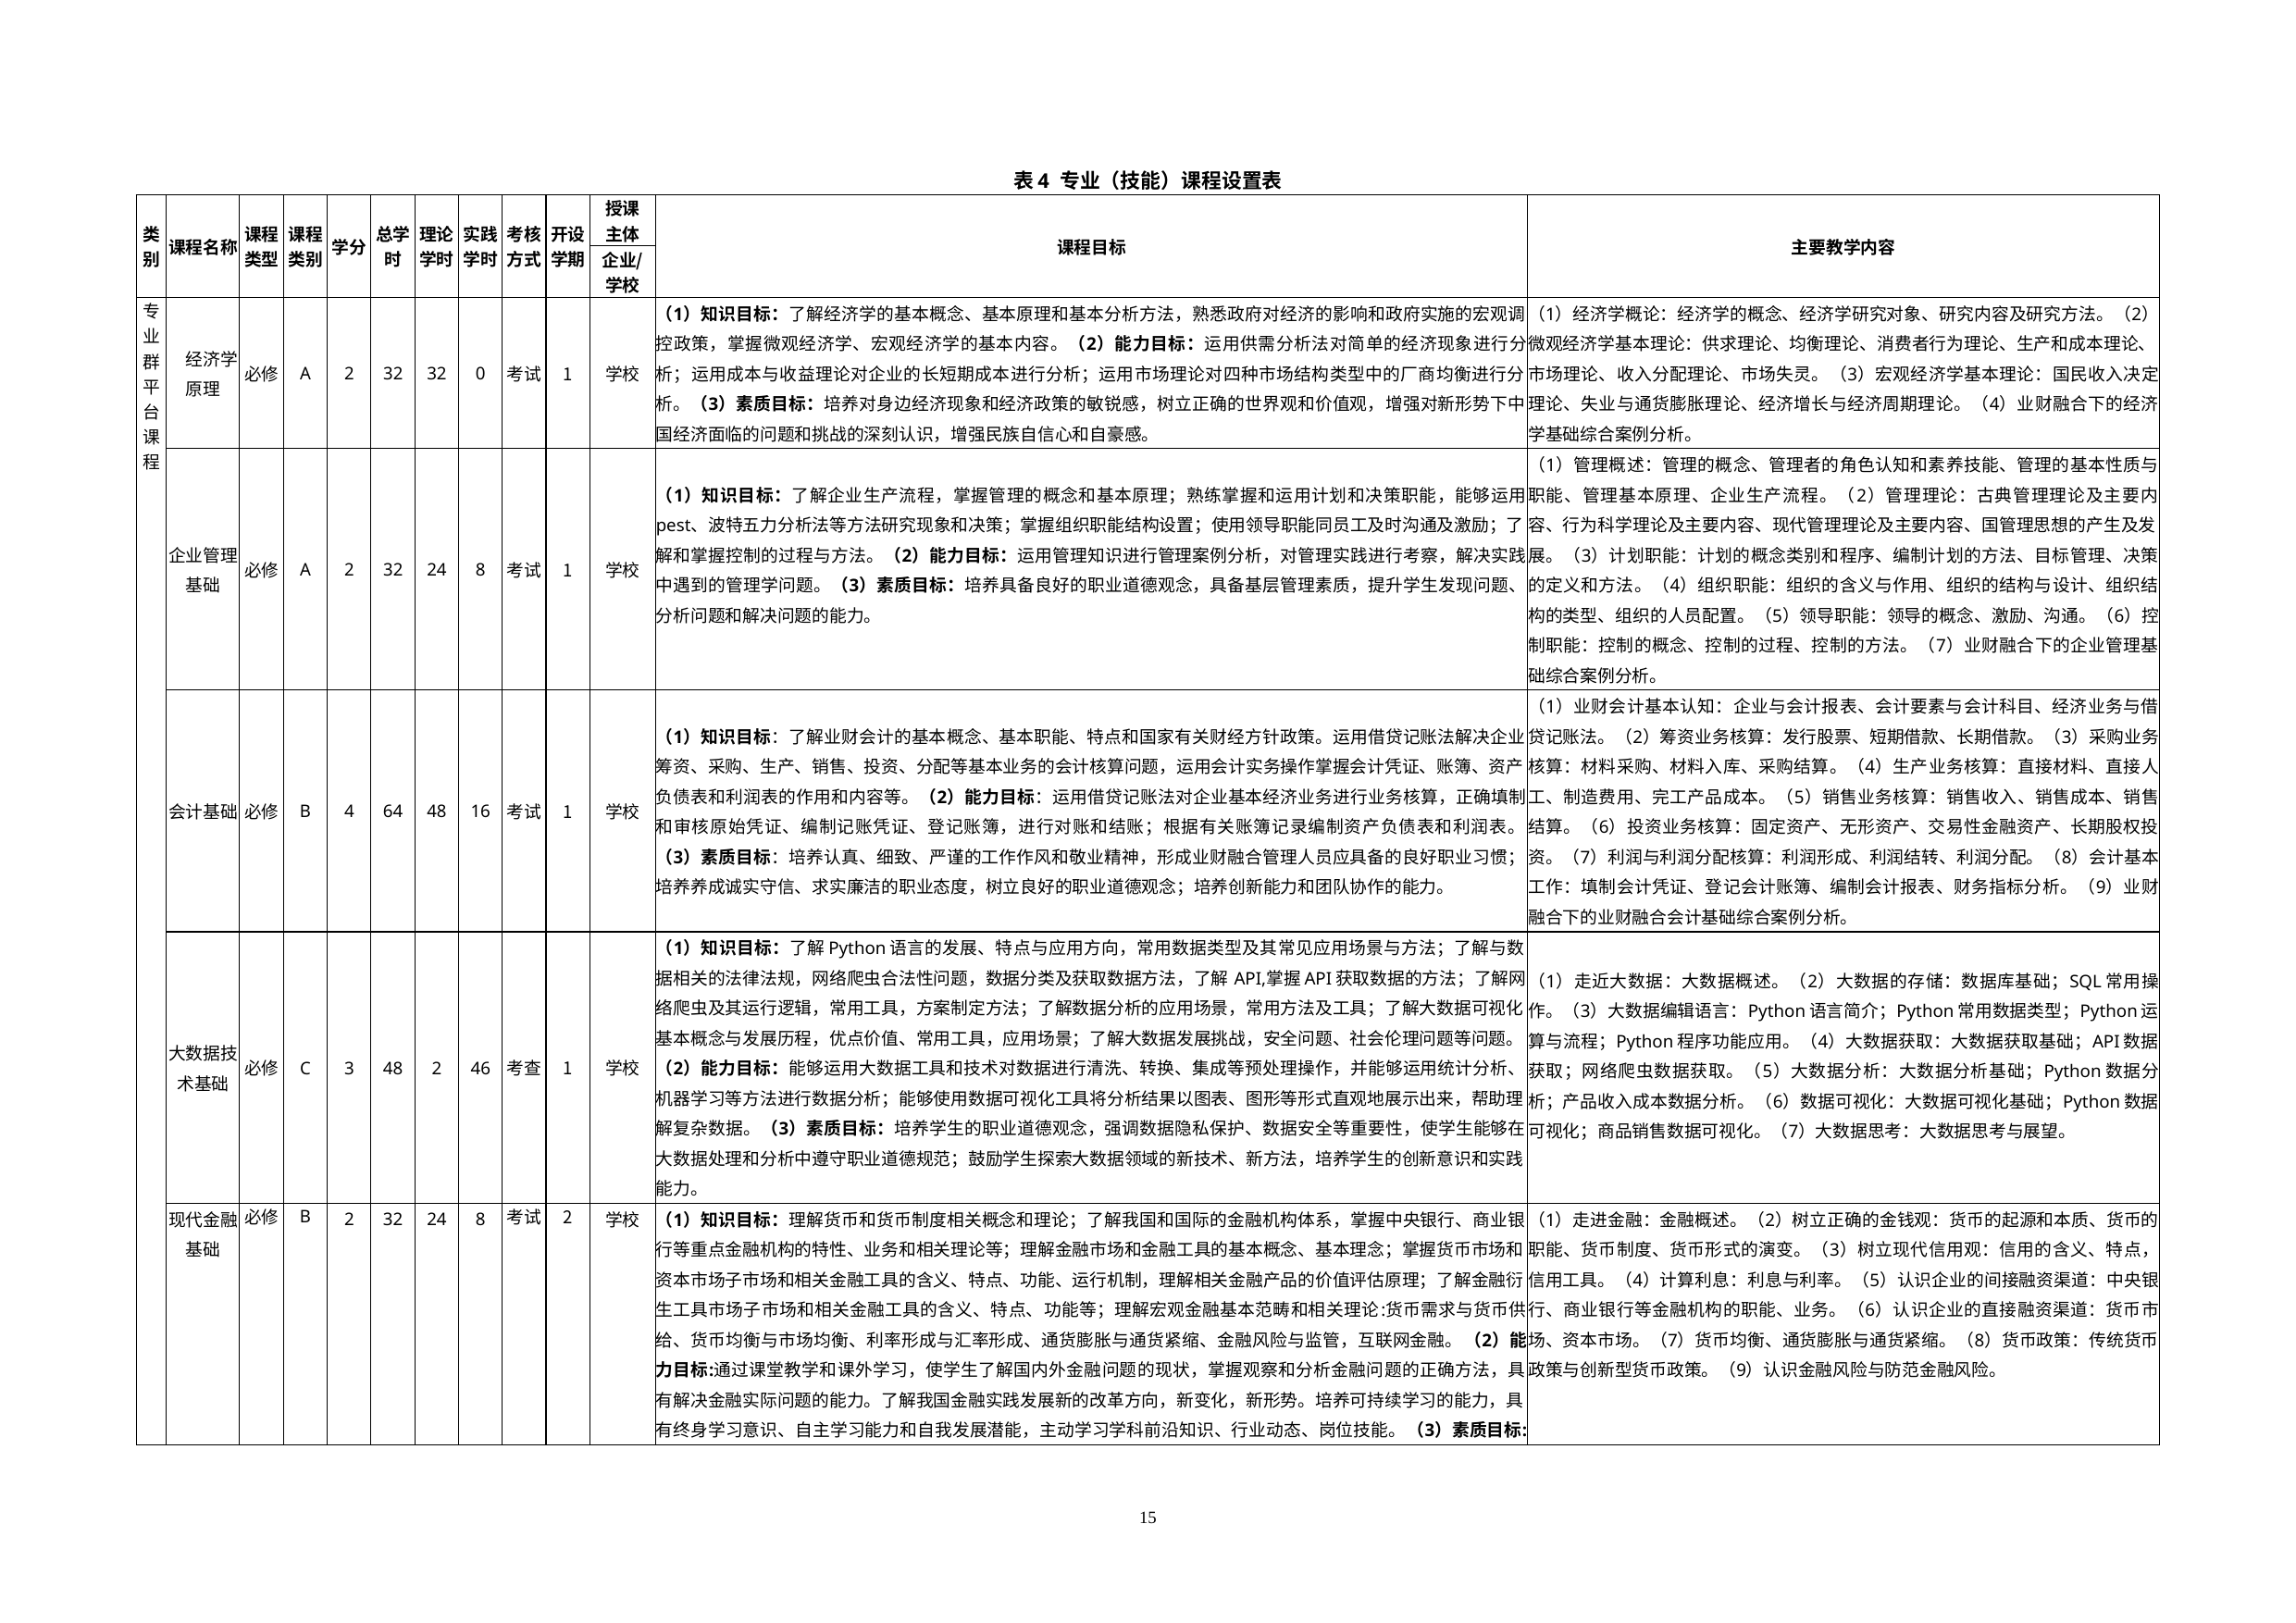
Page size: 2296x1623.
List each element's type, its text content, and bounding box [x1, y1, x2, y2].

table_cell 2 [328, 449, 370, 689]
table_header 实践 学时 [459, 195, 502, 297]
table_cell 必修 [240, 298, 283, 448]
table_cell （1）走近大数据：大数据概述。（2）大数据的存储：数据库基础；SQL常用操作。（3）大数据编辑语言：Python语言简介；Python常用数据类型；Python运算与流程；Python程序功能应用。（4）大数据获取：大数据获取基础；API数据获取；网络爬虫数据获取。（5）大数据分析：大数据分析基础；Python数据分析；产品收入成本数据分析。（6）数据可视化：大数据可视化基础；Python数据可视化；商品销售数据可视化。（7）大数据思考：大数据思考与展望。 [1528, 933, 2159, 1203]
table_cell 必修 [240, 690, 283, 931]
table_cell 16 [459, 690, 502, 931]
table_cell 1 [547, 298, 590, 448]
table_cell （1）知识目标：了解企业生产流程，掌握管理的概念和基本原理；熟练掌握和运用计划和决策职能，能够运用pest、波特五力分析法等方法研究现象和决策；掌握组织职能结构设置；使用领导职能同员工及时沟通及激励；了解和掌握控制的过程与方法。（2）能力目标：运用管理知识进行管理案例分析，对管理实践进行考察，解决实践中遇到的管理学问题。（3）素质目标：培养具备良好的职业道德观念，具备基层管理素质，提升学生发现问题、分析问题和解决问题的能力。 [656, 449, 1527, 689]
table_header 主要教学内容 [1528, 195, 2159, 297]
table_cell 1 [547, 449, 590, 689]
table_cell 8 [459, 1204, 502, 1444]
table_cell 学校 [590, 449, 655, 689]
table_cell 2 [328, 1204, 370, 1444]
table_cell 1 [547, 933, 590, 1203]
table_cell 考试 [503, 1204, 545, 1444]
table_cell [1528, 1204, 2159, 1444]
text 表4 专业（技能）课程设置表 [137, 165, 2159, 194]
table_cell 专业群 平台课程 [137, 298, 166, 1444]
table_cell 2 [547, 1204, 590, 1444]
table_cell （1）经济学概论：经济学的概念、经济学研究对象、研究内容及研究方法。（2）微观经济学基本理论：供求理论、均衡理论、消费者行为理论、生产和成本理论、市场理论、收入分配理论、市场失灵。（3）宏观经济学基本理论：国民收入决定理论、失业与通货膨胀理论、经济增长与经济周期理论。（4）业财融合下的经济学基础综合案例分析。 [1528, 298, 2159, 448]
table_cell 4 [328, 690, 370, 931]
table_cell 24 [416, 1204, 458, 1444]
table_cell 考试 [503, 449, 545, 689]
table_cell 企业/ 学校 [590, 246, 655, 297]
table_cell 企业管理基础 [167, 449, 239, 689]
table_cell 2 [416, 933, 458, 1203]
table_cell A [284, 298, 327, 448]
table_cell 32 [371, 298, 415, 448]
table_header 授课 主体 [590, 195, 655, 245]
table_cell 会计基础 [167, 690, 239, 931]
table_cell 32 [371, 1204, 415, 1444]
table_header 总学时 [371, 195, 415, 297]
table_header 理论 学时 [416, 195, 458, 297]
table_cell 必修 [240, 449, 283, 689]
table_header 课程名称 [167, 195, 239, 297]
table_cell 48 [371, 933, 415, 1203]
table_cell 46 [459, 933, 502, 1203]
table_cell B [284, 690, 327, 931]
table_cell B [284, 1204, 327, 1444]
table_cell 2 [328, 298, 370, 448]
table_cell （1）知识目标：了解Python语言的发展、特点与应用方向，常用数据类型及其常见应用场景与方法；了解与数据相关的法律法规，网络爬虫合法性问题，数据分类及获取数据方法，了解API,掌握API获取数据的方法；了解网络爬虫及其运行逻辑，常用工具，方案制定方法；了解数据分析的应用场景，常用方法及工具；了解大数据可视化基本概念与发展历程，优点价值、常用工具，应用场景；了解大数据发展挑战，安全问题、社会伦理问题等问题。（2）能力目标：能够运用大数据工具和技术对数据进行清洗、转换、集成等预处理操作，并能够运用统计分析、机器学习等方法进行数据分析；能够使用数据可视化工具将分析结果以图表、图形等形式直观地展示出来，帮助理解复杂数据。（3）素质目标：培养学生的职业道德观念，强调数据隐私保护、数据安全等重要性，使学生能够在大数据处理和分析中遵守职业道德规范；鼓励学生探索大数据领域的新技术、新方法，培养学生的创新意识和实践能力。 [656, 933, 1527, 1203]
table_cell 48 [416, 690, 458, 931]
table_cell 必修 [240, 933, 283, 1203]
table_cell 学校 [590, 298, 655, 448]
table_cell 3 [328, 933, 370, 1203]
table_cell 0 [459, 298, 502, 448]
table_cell 学校 [590, 1204, 655, 1444]
table_header 类别 [137, 195, 166, 297]
table_cell 24 [416, 449, 458, 689]
table_header 学分 [328, 195, 370, 297]
table_cell A [284, 449, 327, 689]
table_cell C [284, 933, 327, 1203]
table_cell 考试 [503, 298, 545, 448]
table_cell （1）业财会计基本认知：企业与会计报表、会计要素与会计科目、经济业务与借贷记账法。（2）筹资业务核算：发行股票、短期借款、长期借款。（3）采购业务核算：材料采购、材料入库、采购结算。（4）生产业务核算：直接材料、直接人工、制造费用、完工产品成本。（5）销售业务核算：销售收入、销售成本、销售结算。（6）投资业务核算：固定资产、无形资产、交易性金融资产、长期股权投资。（7）利润与利润分配核算：利润形成、利润结转、利润分配。（8）会计基本工作：填制会计凭证、登记会计账簿、编制会计报表、财务指标分析。（9）业财融合下的业财融合会计基础综合案例分析。 [1528, 690, 2159, 931]
table_cell 经济学原理 [167, 298, 239, 448]
table_cell 大数据技术基础 [167, 933, 239, 1203]
table_cell 考试 [503, 690, 545, 931]
table_cell 8 [459, 449, 502, 689]
table_cell 64 [371, 690, 415, 931]
table_header 开设 学期 [547, 195, 590, 297]
table_cell 32 [371, 449, 415, 689]
table_cell （1）知识目标：了解业财会计的基本概念、基本职能、特点和国家有关财经方针政策。运用借贷记账法解决企业筹资、采购、生产、销售、投资、分配等基本业务的会计核算问题，运用会计实务操作掌握会计凭证、账簿、资产负债表和利润表的作用和内容等。（2）能力目标：运用借贷记账法对企业基本经济业务进行业务核算，正确填制和审核原始凭证、编制记账凭证、登记账簿，进行对账和结账；根据有关账簿记录编制资产负债表和利润表。（3）素质目标：培养认真、细致、严谨的工作作风和敬业精神，形成业财融合管理人员应具备的良好职业习惯；培养养成诚实守信、求实廉洁的职业态度，树立良好的职业道德观念；培养创新能力和团队协作的能力。 [656, 690, 1527, 931]
table_header 考核 方式 [503, 195, 545, 297]
table_cell （1）知识目标：了解经济学的基本概念、基本原理和基本分析方法，熟悉政府对经济的影响和政府实施的宏观调控政策，掌握微观经济学、宏观经济学的基本内容。（2）能力目标：运用供需分析法对简单的经济现象进行分析；运用成本与收益理论对企业的长短期成本进行分析；运用市场理论对四种市场结构类型中的厂商均衡进行分析。（3）素质目标：培养对身边经济现象和经济政策的敏锐感，树立正确的世界观和价值观，增强对新形势下中国经济面临的问题和挑战的深刻认识，增强民族自信心和自豪感。 [656, 298, 1527, 448]
table_cell （1）管理概述：管理的概念、管理者的角色认知和素养技能、管理的基本性质与职能、管理基本原理、企业生产流程。（2）管理理论：古典管理理论及主要内容、行为科学理论及主要内容、现代管理理论及主要内容、国管理思想的产生及发展。（3）计划职能：计划的概念类别和程序、编制计划的方法、目标管理、决策的定义和方法。（4）组织职能：组织的含义与作用、组织的结构与设计、组织结构的类型、组织的人员配置。（5）领导职能：领导的概念、激励、沟通。（6）控制职能：控制的概念、控制的过程、控制的方法。（7）业财融合下的企业管理基础综合案例分析。 [1528, 449, 2159, 689]
table_cell 必修 [240, 1204, 283, 1444]
table_cell 学校 [590, 933, 655, 1203]
table_cell 考查 [503, 933, 545, 1203]
table_cell 现代金融基础 [167, 1204, 239, 1444]
table_header 课程 类型 [240, 195, 283, 297]
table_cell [656, 1204, 1527, 1444]
table_cell 1 [547, 690, 590, 931]
table_header 课程 类别 [284, 195, 327, 297]
table_header 课程目标 [656, 195, 1527, 297]
table_cell 32 [416, 298, 458, 448]
table_cell 学校 [590, 690, 655, 931]
